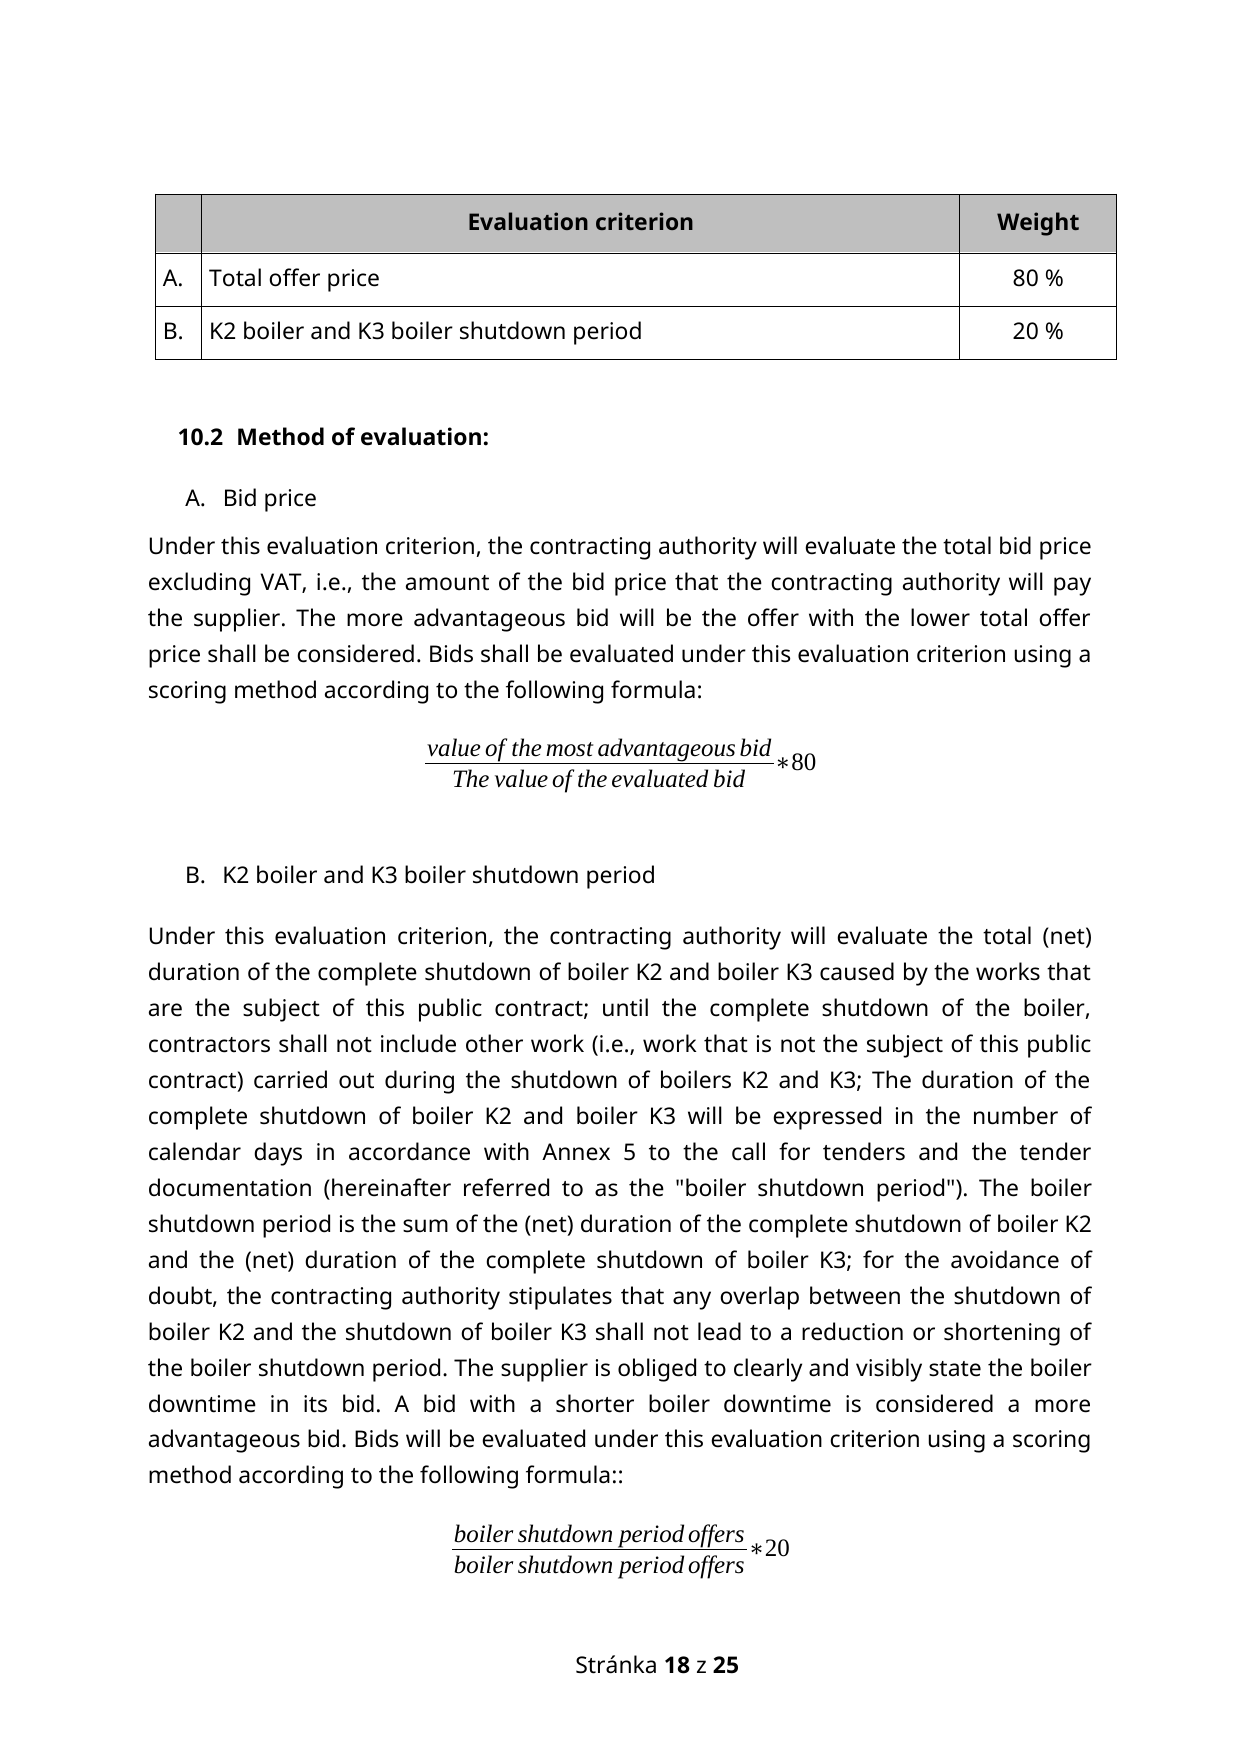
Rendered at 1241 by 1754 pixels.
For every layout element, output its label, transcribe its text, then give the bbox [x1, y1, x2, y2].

table_header Weight [960, 195, 1116, 252]
table_cell Total offer price [202, 254, 959, 306]
subtitle Method of evaluation: [177, 421, 1093, 452]
table_header Evaluation criterion [202, 195, 959, 252]
table_cell A. [156, 254, 201, 306]
text Under this evaluation criterion, the contracting authority will evaluate the total bid price excluding VAT, i.e., the amount of the bid price that the contracting authority will pay the supplier. The more advantageous bid will be the offer with the lower total offer price shall be considered. Bids shall be evaluated under this evaluation criterion using a scoring method according to the following formula: [148, 530, 1093, 705]
table_header [156, 195, 201, 252]
table_cell 80 % [960, 254, 1116, 306]
table_cell 20 % [960, 307, 1116, 359]
list Bid price [185, 482, 1093, 513]
table_cell B. [156, 307, 201, 359]
text Under this evaluation criterion, the contracting authority will evaluate the total (net) duration of the complete shutdown of boiler K2 and boiler K3 caused by the works that are the subject of this public contract; until the complete shutdown of the boiler, contractors shall not include other work (i.e., work that is not the subject of this public contract) carried out during the shutdown of boilers K2 and K3; The duration of the complete shutdown of boiler K2 and boiler K3 will be expressed in the number of calendar days in accordance with Annex 5 to the call for tenders and the tender documentation (hereinafter referred to as the "boiler shutdown period"). The boiler shutdown period is the sum of the (net) duration of the complete shutdown of boiler K2 and the (net) duration of the complete shutdown of boiler K3; for the avoidance of doubt, the contracting authority stipulates that any overlap between the shutdown of boiler K2 and the shutdown of boiler K3 shall not lead to a reduction or shortening of the boiler shutdown period. The supplier is obliged to clearly and visibly state the boiler downtime in its bid. A bid with a shorter boiler downtime is considered a more advantageous bid. Bids will be evaluated under this evaluation criterion using a scoring method according to the following formula:: [148, 920, 1093, 1491]
list K2 boiler and K3 boiler shutdown period [185, 859, 1093, 891]
table_cell K2 boiler and K3 boiler shutdown period [202, 307, 959, 359]
